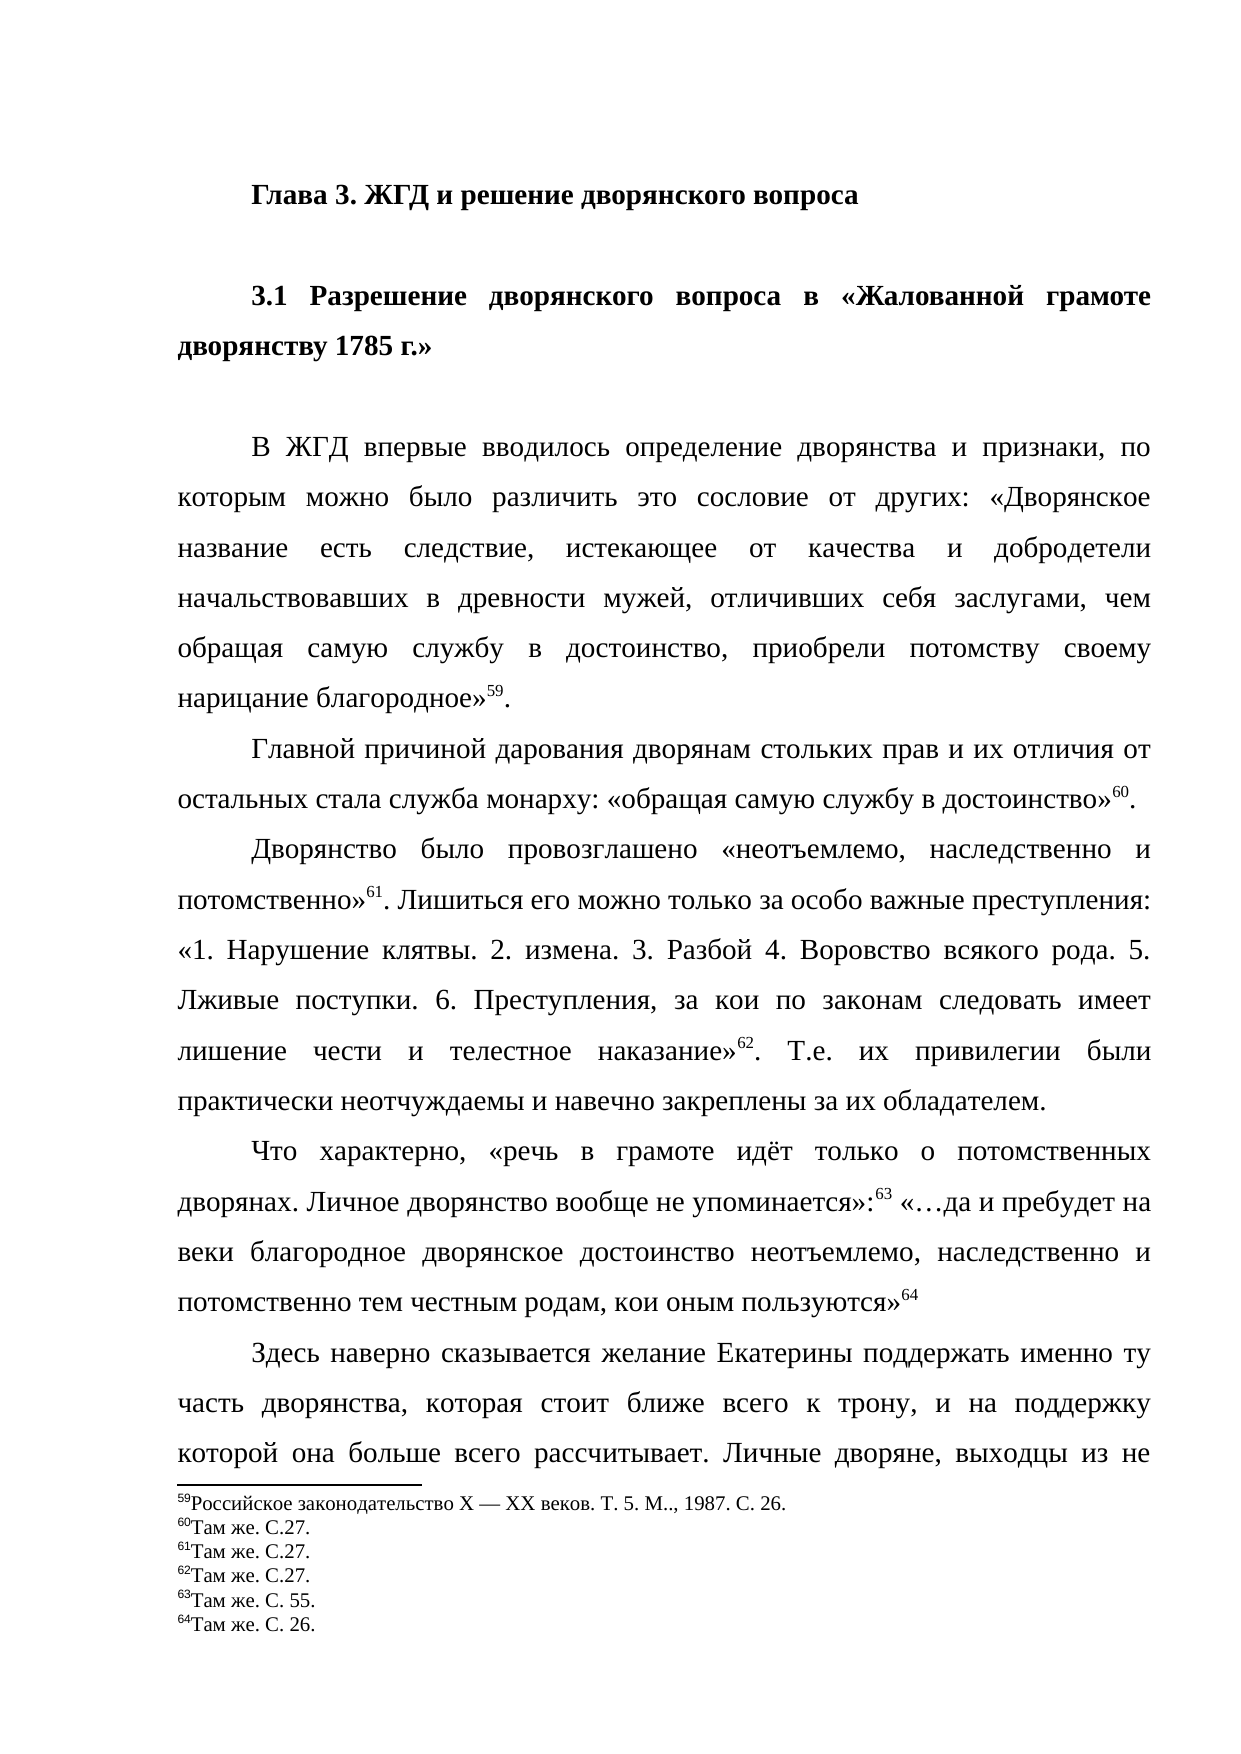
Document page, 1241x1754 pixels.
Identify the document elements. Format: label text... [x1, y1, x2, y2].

text В ЖГД впервые вводилось определение дворянства и признаки, по которым можно было различить это сословие от других: «Дворянское название есть следствие, истекающее от качества и добродетели начальствовавших в древности мужей, отличивших себя заслугами, чем обращая самую службу в достоинство, приобрели потомству своему нарицание благородное». [177, 429, 1152, 714]
text Что характерно, «речь в грамоте идёт только о потомственных дворянах. Личное дворянство вообще не упоминается»: «…да и пребудет на веки благородное дворянское достоинство неотъемлемо, наследственно и потомственно тем честным родам, кои оным пользуются» [177, 1133, 1152, 1318]
text Дворянство было провозглашено «неотъемлемо, наследственно и потомственно». Лишиться его можно только за особо важные преступления: «1. Нарушение клятвы. 2. измена. 3. Разбой 4. Воровство всякого рода. 5. Лживые поступки. 6. Преступления, за кои по законам следовать имеет лишение чести и телестное наказание». Т.е. их привилегии были практически неотчуждаемы и навечно закреплены за их обладателем. [177, 832, 1152, 1117]
subtitle Глава 3. ЖГД и решение дворянского вопроса [177, 177, 1152, 211]
subtitle 3.1 Разрешение дворянского вопроса в «Жалованной грамоте дворянству .» [177, 278, 1152, 362]
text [177, 1335, 1152, 1469]
text Главной причиной дарования дворянам стольких прав и их отличия от остальных стала служба монарху: «обращая самую службу в достоинство». [177, 731, 1152, 815]
